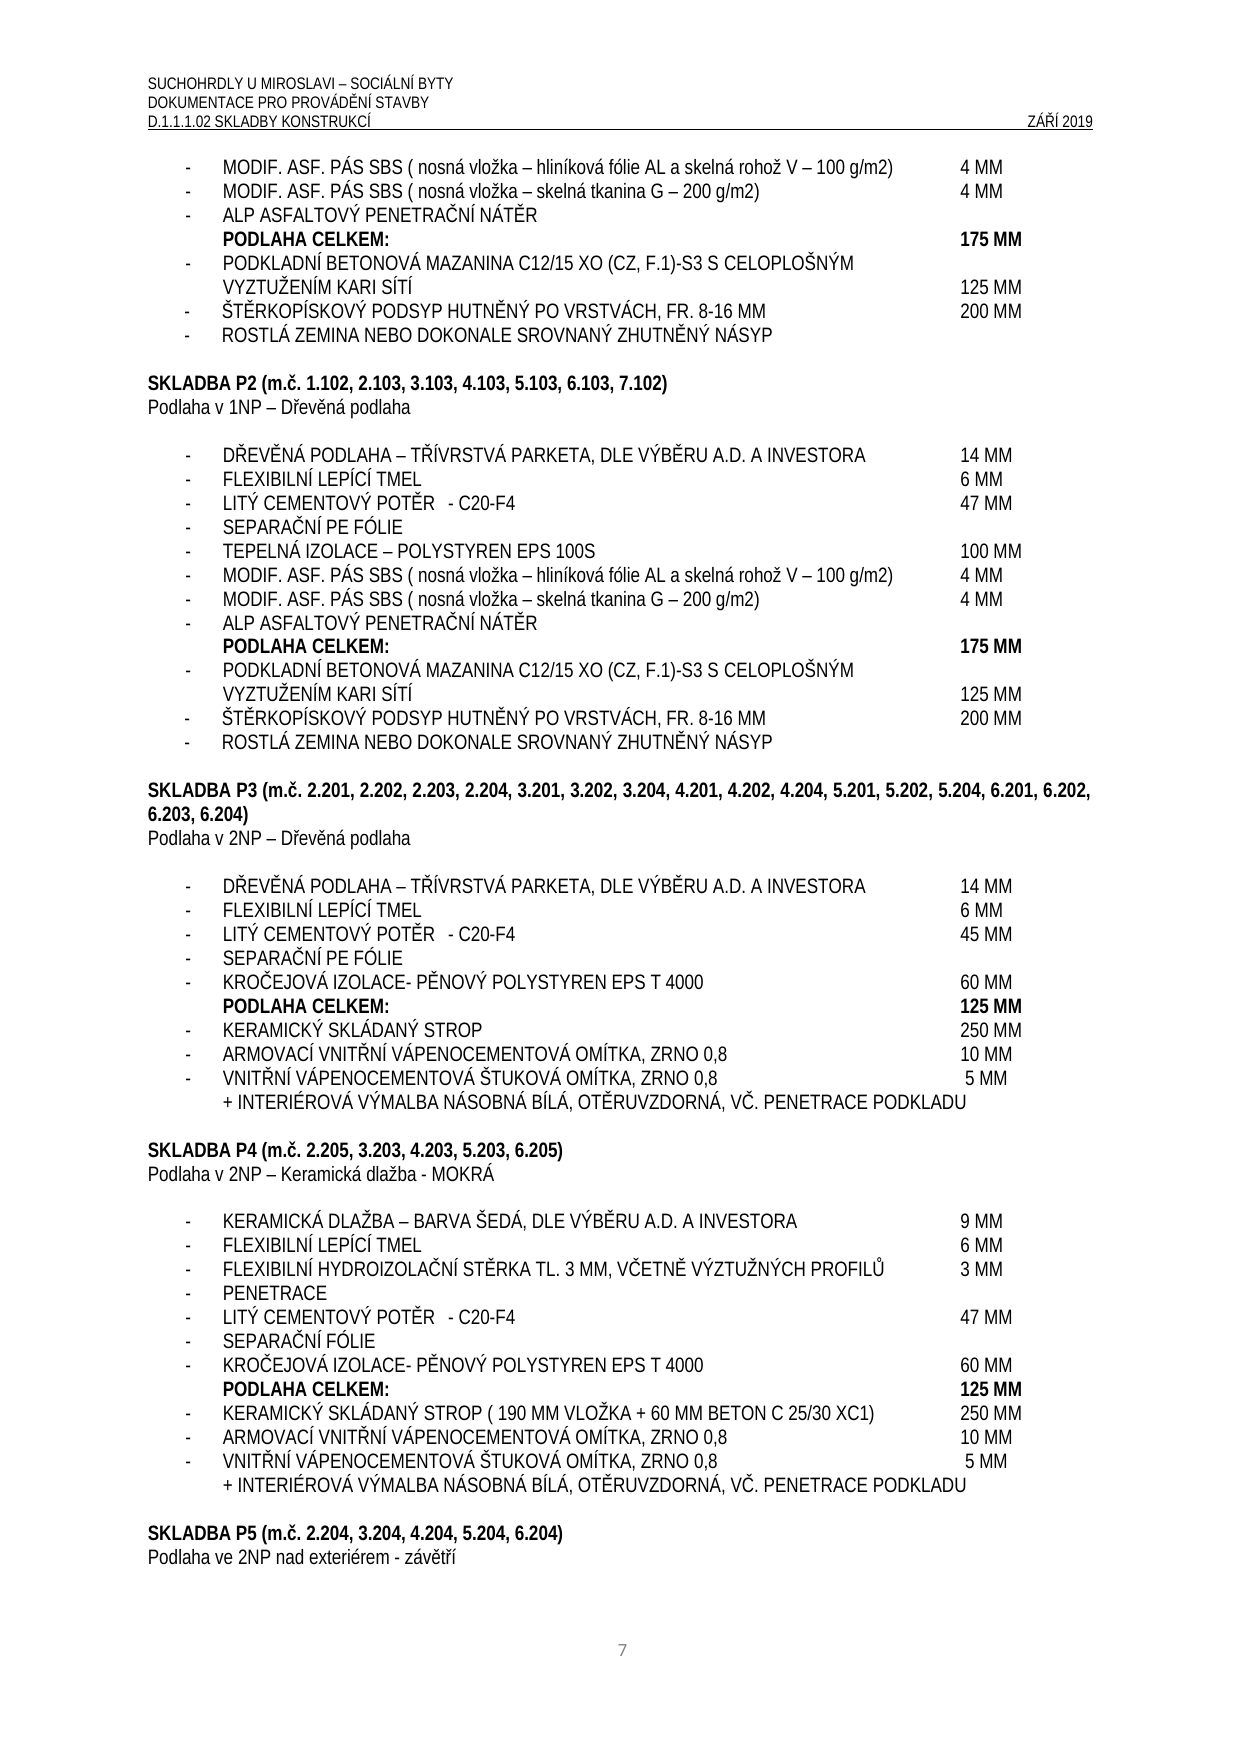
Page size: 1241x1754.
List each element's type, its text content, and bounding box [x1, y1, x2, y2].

list KERAMICKÝ SKLÁDANÝ STROP 250 MM [185, 1018, 1092, 1042]
text PODLAHA CELKEM: 125 MM [223, 994, 1092, 1018]
list FLEXIBILNÍ HYDROIZOLAČNÍ STĚRKA TL. 3 MM, VČETNĚ VÝZTUŽNÝCH PROFILŮ 3 MM [185, 1257, 1092, 1281]
list DŘEVĚNÁ PODLAHA – TŘÍVRSTVÁ PARKETA, DLE VÝBĚRU A.D. A INVESTORA 14 MM [185, 443, 1092, 467]
list SEPARAČNÍ PE FÓLIE [185, 946, 1092, 970]
list SEPARAČNÍ PE FÓLIE [185, 515, 1092, 539]
text SKLADBA P4 (m.č. 2.205, 3.203, 4.203, 5.203, 6.205) [148, 1138, 1093, 1162]
list KERAMICKÁ DLAŽBA – BARVA ŠEDÁ, DLE VÝBĚRU A.D. A INVESTORA 9 MM [185, 1209, 1092, 1233]
text Podlaha v 2NP – Dřevěná podlaha [148, 826, 1092, 850]
text + INTERIÉROVÁ VÝMALBA NÁSOBNÁ BÍLÁ, OTĚRUVZDORNÁ, VČ. PENETRACE PODKLADU [223, 1473, 1092, 1497]
text VYZTUŽENÍM KARI SÍTÍ 125 MM [223, 275, 1092, 299]
list VNITŘNÍ VÁPENOCEMENTOVÁ ŠTUKOVÁ OMÍTKA, ZRNO 0,8 5 MM [185, 1066, 1092, 1090]
list KROČEJOVÁ IZOLACE- PĚNOVÝ POLYSTYREN EPS T 4000 60 MM [185, 1353, 1092, 1377]
list ARMOVACÍ VNITŘNÍ VÁPENOCEMENTOVÁ OMÍTKA, ZRNO 0,8 10 MM [185, 1042, 1092, 1066]
text Podlaha v 2NP – Keramická dlažba - MOKRÁ [148, 1162, 1092, 1186]
list SEPARAČNÍ FÓLIE [185, 1329, 1092, 1353]
list MODIF. ASF. PÁS SBS ( nosná vložka – skelná tkanina G – 200 g/m2) 4 MM [185, 179, 1092, 203]
list ŠTĚRKOPÍSKOVÝ PODSYP HUTNĚNÝ PO VRSTVÁCH, FR. 8-16 MM 200 MM [184, 299, 1092, 323]
list VNITŘNÍ VÁPENOCEMENTOVÁ ŠTUKOVÁ OMÍTKA, ZRNO 0,8 5 MM [185, 1449, 1092, 1473]
list ROSTLÁ ZEMINA NEBO DOKONALE SROVNANÝ ZHUTNĚNÝ NÁSYP [184, 323, 1092, 347]
list ROSTLÁ ZEMINA NEBO DOKONALE SROVNANÝ ZHUTNĚNÝ NÁSYP [184, 730, 1092, 754]
list DŘEVĚNÁ PODLAHA – TŘÍVRSTVÁ PARKETA, DLE VÝBĚRU A.D. A INVESTORA 14 MM [185, 874, 1092, 898]
list ALP ASFALTOVÝ PENETRAČNÍ NÁTĚR [185, 203, 1092, 227]
text PODLAHA CELKEM: 175 MM [223, 634, 1092, 658]
list TEPELNÁ IZOLACE – POLYSTYREN EPS 100S 100 MM [185, 539, 1092, 563]
list PODKLADNÍ BETONOVÁ MAZANINA C12/15 XO (CZ, F.1)-S3 S CELOPLOŠNÝM [185, 251, 1092, 275]
list LITÝ CEMENTOVÝ POTĚR - C20-F4 47 MM [185, 491, 1092, 515]
list + INTERIÉROVÁ VÝMALBA NÁSOBNÁ BÍLÁ, OTĚRUVZDORNÁ, VČ. PENETRACE PODKLADU [223, 1090, 1092, 1114]
list ALP ASFALTOVÝ PENETRAČNÍ NÁTĚR [185, 611, 1092, 634]
text SKLADBA P5 (m.č. 2.204, 3.204, 4.204, 5.204, 6.204) [148, 1521, 1092, 1545]
list PODLAHA CELKEM: 125 MM [223, 1377, 1092, 1401]
list KROČEJOVÁ IZOLACE- PĚNOVÝ POLYSTYREN EPS T 4000 60 MM [185, 970, 1092, 994]
list LITÝ CEMENTOVÝ POTĚR - C20-F4 47 MM [185, 1305, 1092, 1329]
text SKLADBA P3 (m.č. 2.201, 2.202, 2.203, 2.204, 3.201, 3.202, 3.204, 4.201, 4.202, 4.204, 5.201, 5.202, 5.204, 6.201, 6.202, 6.203, 6.204) [148, 778, 1093, 826]
list FLEXIBILNÍ LEPÍCÍ TMEL 6 MM [185, 898, 1092, 922]
list FLEXIBILNÍ LEPÍCÍ TMEL 6 MM [185, 467, 1092, 491]
text Podlaha ve 2NP nad exteriérem - závětří [148, 1545, 1092, 1569]
text VYZTUŽENÍM KARI SÍTÍ 125 MM [223, 682, 1092, 706]
list ŠTĚRKOPÍSKOVÝ PODSYP HUTNĚNÝ PO VRSTVÁCH, FR. 8-16 MM 200 MM [184, 706, 1092, 730]
list KERAMICKÝ SKLÁDANÝ STROP ( 190 MM VLOŽKA + 60 MM BETON C 25/30 XC1) 250 MM [185, 1401, 1092, 1425]
list ARMOVACÍ VNITŘNÍ VÁPENOCEMENTOVÁ OMÍTKA, ZRNO 0,8 10 MM [185, 1425, 1092, 1449]
text PODLAHA CELKEM: 175 MM [223, 227, 1092, 251]
list FLEXIBILNÍ LEPÍCÍ TMEL 6 MM [185, 1233, 1092, 1257]
list MODIF. ASF. PÁS SBS ( nosná vložka – skelná tkanina G – 200 g/m2) 4 MM [185, 587, 1092, 611]
list LITÝ CEMENTOVÝ POTĚR - C20-F4 45 MM [185, 922, 1092, 946]
list PENETRACE [185, 1281, 1092, 1305]
list PODKLADNÍ BETONOVÁ MAZANINA C12/15 XO (CZ, F.1)-S3 S CELOPLOŠNÝM [185, 658, 1092, 682]
list MODIF. ASF. PÁS SBS ( nosná vložka – hliníková fólie AL a skelná rohož V – 100 g/m2) 4 MM [185, 155, 1092, 179]
text Podlaha v 1NP – Dřevěná podlaha [148, 395, 1092, 419]
text SKLADBA P2 (m.č. 1.102, 2.103, 3.103, 4.103, 5.103, 6.103, 7.102) [148, 371, 1093, 395]
list MODIF. ASF. PÁS SBS ( nosná vložka – hliníková fólie AL a skelná rohož V – 100 g/m2) 4 MM [185, 563, 1092, 587]
